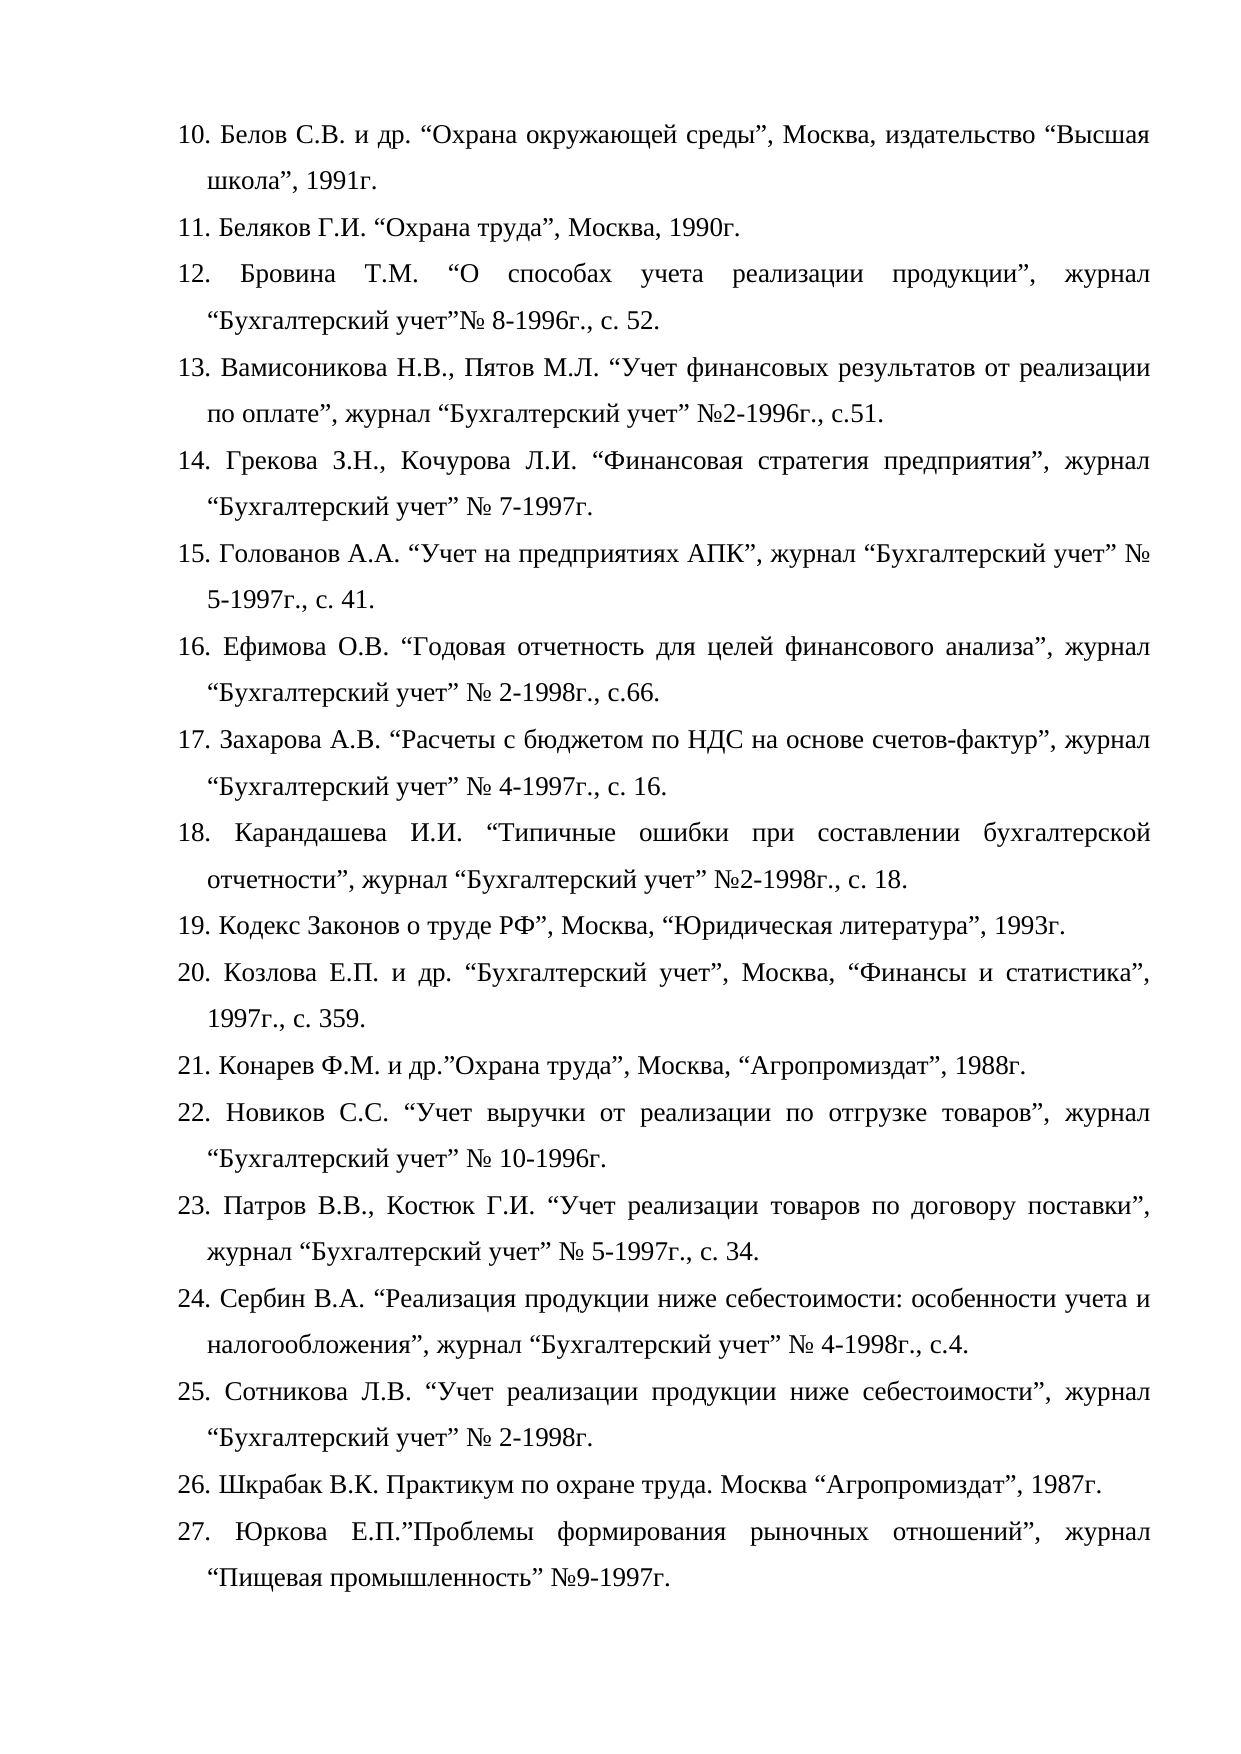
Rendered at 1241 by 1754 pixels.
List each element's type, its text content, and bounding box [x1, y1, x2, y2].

text 25. Сотникова Л.В. “Учет реализации продукции ниже себестоимости”, журнал “Бухгалтерский учет” № 2-1998г. [177, 1375, 1152, 1453]
text 22. Новиков С.С. “Учет выручки от реализации по отгрузке товаров”, журнал “Бухгалтерский учет” № 10-1996г. [177, 1096, 1152, 1173]
text 26. Шкрабак В.К. Практикум по охране труда. Москва “Агропромиздат”, 1987г. [177, 1468, 1152, 1499]
text 24. Сербин В.А. “Реализация продукции ниже себестоимости: особенности учета и налогообложения”, журнал “Бухгалтерский учет” № 4-1998г., с.4. [177, 1282, 1152, 1360]
text 13. Вамисоникова Н.В., Пятов М.Л. “Учет финансовых результатов от реализации по оплате”, журнал “Бухгалтерский учет” №2-1996г., с.51. [177, 351, 1152, 428]
text 18. Карандашева И.И. “Типичные ошибки при составлении бухгалтерской отчетности”, журнал “Бухгалтерский учет” №2-1998г., с. 18. [177, 817, 1152, 894]
text 20. Козлова Е.П. и др. “Бухгалтерский учет”, Москва, “Финансы и статистика”, 1997г., с. 359. [177, 956, 1152, 1034]
text 10. Белов С.В. и др. “Охрана окружающей среды”, Москва, издательство “Высшая школа”, 1991г. [177, 118, 1152, 196]
text 17. Захарова А.В. “Расчеты с бюджетом по НДС на основе счетов-фактур”, журнал “Бухгалтерский учет” № 4-1997г., с. 16. [177, 723, 1152, 801]
text 16. Ефимова О.В. “Годовая отчетность для целей финансового анализа”, журнал “Бухгалтерский учет” № 2-1998г., с.66. [177, 630, 1152, 708]
text 12. Бровина Т.М. “О способах учета реализации продукции”, журнал “Бухгалтерский учет”№ 8-1996г., с. 52. [177, 258, 1152, 335]
text 15. Голованов А.А. “Учет на предприятиях АПК”, журнал “Бухгалтерский учет” № 5-1997г., с. 41. [177, 537, 1152, 615]
text 11. Беляков Г.И. “Охрана труда”, Москва, 1990г. [177, 211, 1152, 242]
text 21. Конарев Ф.М. и др.”Охрана труда”, Москва, “Агропромиздат”, 1988г. [177, 1049, 1152, 1080]
text 27. Юркова Е.П.”Проблемы формирования рыночных отношений”, журнал “Пищевая промышленность” №9-1997г. [177, 1515, 1152, 1593]
text 23. Патров В.В., Костюк Г.И. “Учет реализации товаров по договору поставки”, журнал “Бухгалтерский учет” № 5-1997г., с. 34. [177, 1189, 1152, 1267]
text 19. Кодекс Законов о труде РФ”, Москва, “Юридическая литература”, 1993г. [177, 910, 1152, 941]
text 14. Грекова З.Н., Кочурова Л.И. “Финансовая стратегия предприятия”, журнал “Бухгалтерский учет” № 7-1997г. [177, 444, 1152, 522]
